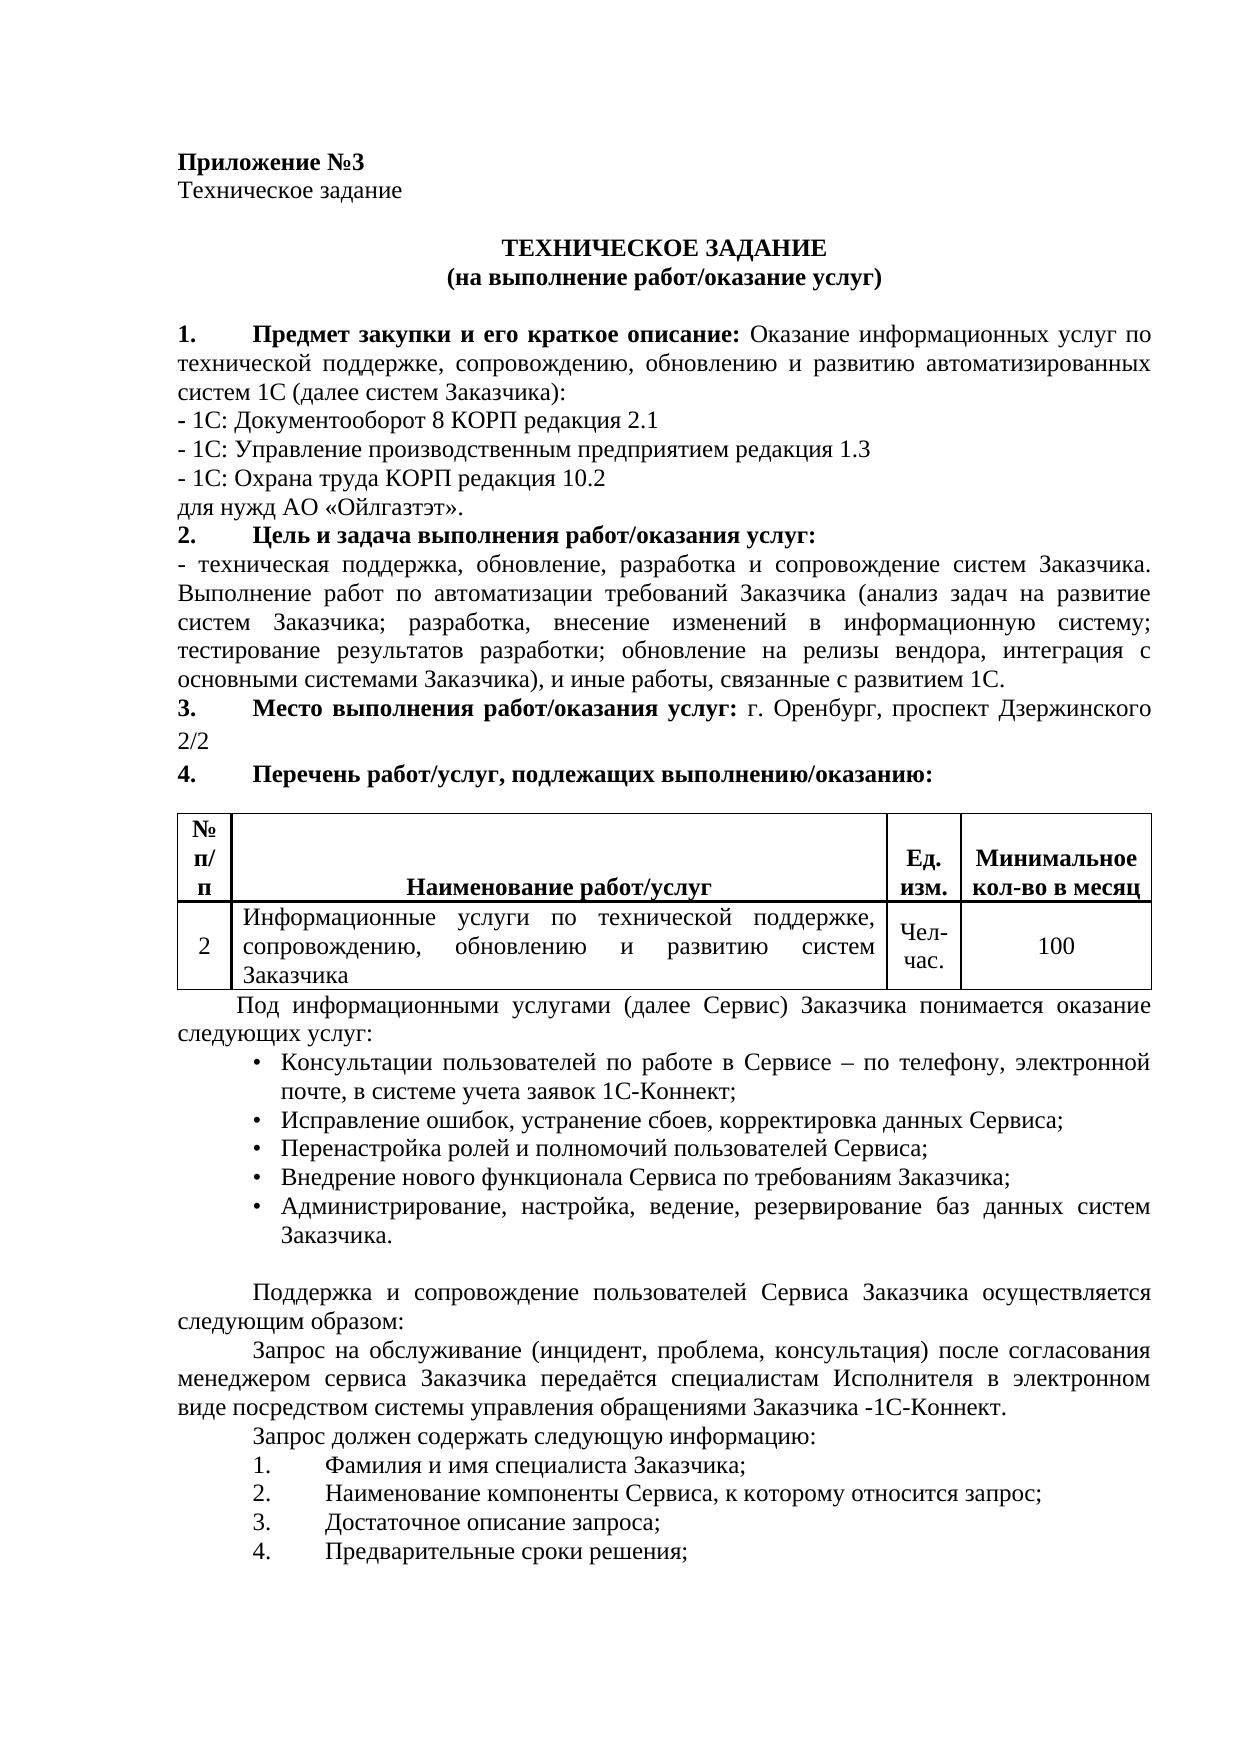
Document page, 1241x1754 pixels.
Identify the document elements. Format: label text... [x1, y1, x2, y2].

list - 1С: Управление производственным предприятием редакция 1.3 [177, 434, 1152, 463]
list Цель и задача выполнения работ/оказания услуг: [177, 521, 1152, 549]
list 4. Предварительные сроки решения; [177, 1536, 1152, 1565]
list Запрос должен содержать следующую информацию: [177, 1421, 1152, 1450]
table_header Минимальное кол-во в месяц [962, 814, 1151, 900]
list • Администрирование, настройка, ведение, резервирование баз данных систем Заказчика. [252, 1191, 1152, 1248]
list • Консультации пользователей по работе в Сервисе – по телефону, электронной почте, в системе учета заявок 1C-Коннект; [252, 1047, 1152, 1105]
list - 1С: Документооборот 8 КОРП редакция 2.1 [177, 406, 1152, 434]
table_cell Информационные услуги по технической поддержке, сопровождению, обновлению и развитию систем Заказчика [233, 903, 886, 989]
text Приложение №3 [177, 147, 1152, 176]
text (на выполнение работ/оказание услуг) [177, 262, 1152, 291]
list Предмет закупки и его краткое описание: Оказание информационных услуг по технической поддержке, сопровождению, обновлению и развитию автоматизированных систем 1С (далее систем Заказчика): [177, 319, 1152, 406]
list • Внедрение нового функционала Сервиса по требованиям Заказчика; [252, 1162, 1152, 1191]
text Техническое задание [177, 176, 1152, 204]
table_cell 2 [178, 903, 230, 989]
list Место выполнения работ/оказания услуг: г. Оренбург, проспект Дзержинского 2/2 [177, 693, 1152, 755]
list 3. Достаточное описание запроса; [177, 1507, 1152, 1536]
list • Перенастройка ролей и полномочий пользователей Сервиса; [252, 1133, 1152, 1162]
list для нужд АО «Ойлгазтэт». [177, 492, 1152, 521]
table_cell Чел-час. [888, 903, 960, 989]
table_header № п/п [178, 814, 230, 900]
list 2. Наименование компоненты Сервиса, к которому относится запрос; [177, 1478, 1152, 1507]
table_cell 100 [962, 903, 1151, 989]
table_header Наименование работ/услуг [233, 814, 886, 900]
list 1. Фамилия и имя специалиста Заказчика; [177, 1450, 1152, 1478]
list • Исправление ошибок, устранение сбоев, корректировка данных Сервиса; [252, 1105, 1152, 1133]
list Поддержка и сопровождение пользователей Сервиса Заказчика осуществляется следующим образом: [177, 1277, 1152, 1335]
table_header Ед. изм. [888, 814, 960, 900]
list - 1С: Охрана труда КОРП редакция 10.2 [177, 463, 1152, 492]
list Запрос на обслуживание (инцидент, проблема, консультация) после согласования менеджером сервиса Заказчика передаётся специалистам Исполнителя в электронном виде посредством системы управления обращениями Заказчика -1С-Коннект. [177, 1335, 1152, 1421]
text ТЕХНИЧЕСКОЕ ЗАДАНИЕ [177, 233, 1152, 262]
list - техническая поддержка, обновление, разработка и сопровождение систем Заказчика. Выполнение работ по автоматизации требований Заказчика (анализ задач на развитие систем Заказчика; разработка, внесение изменений в информационную систему; тестирование результатов разработки; обновление на релизы вендора, интеграция с основными системами Заказчика), и иные работы, связанные с развитием 1С. [177, 549, 1152, 693]
list Под информационными услугами (далее Сервис) Заказчика понимается оказание следующих услуг: [177, 990, 1152, 1047]
list Перечень работ/услуг, подлежащих выполнению/оказанию: [177, 759, 1152, 788]
